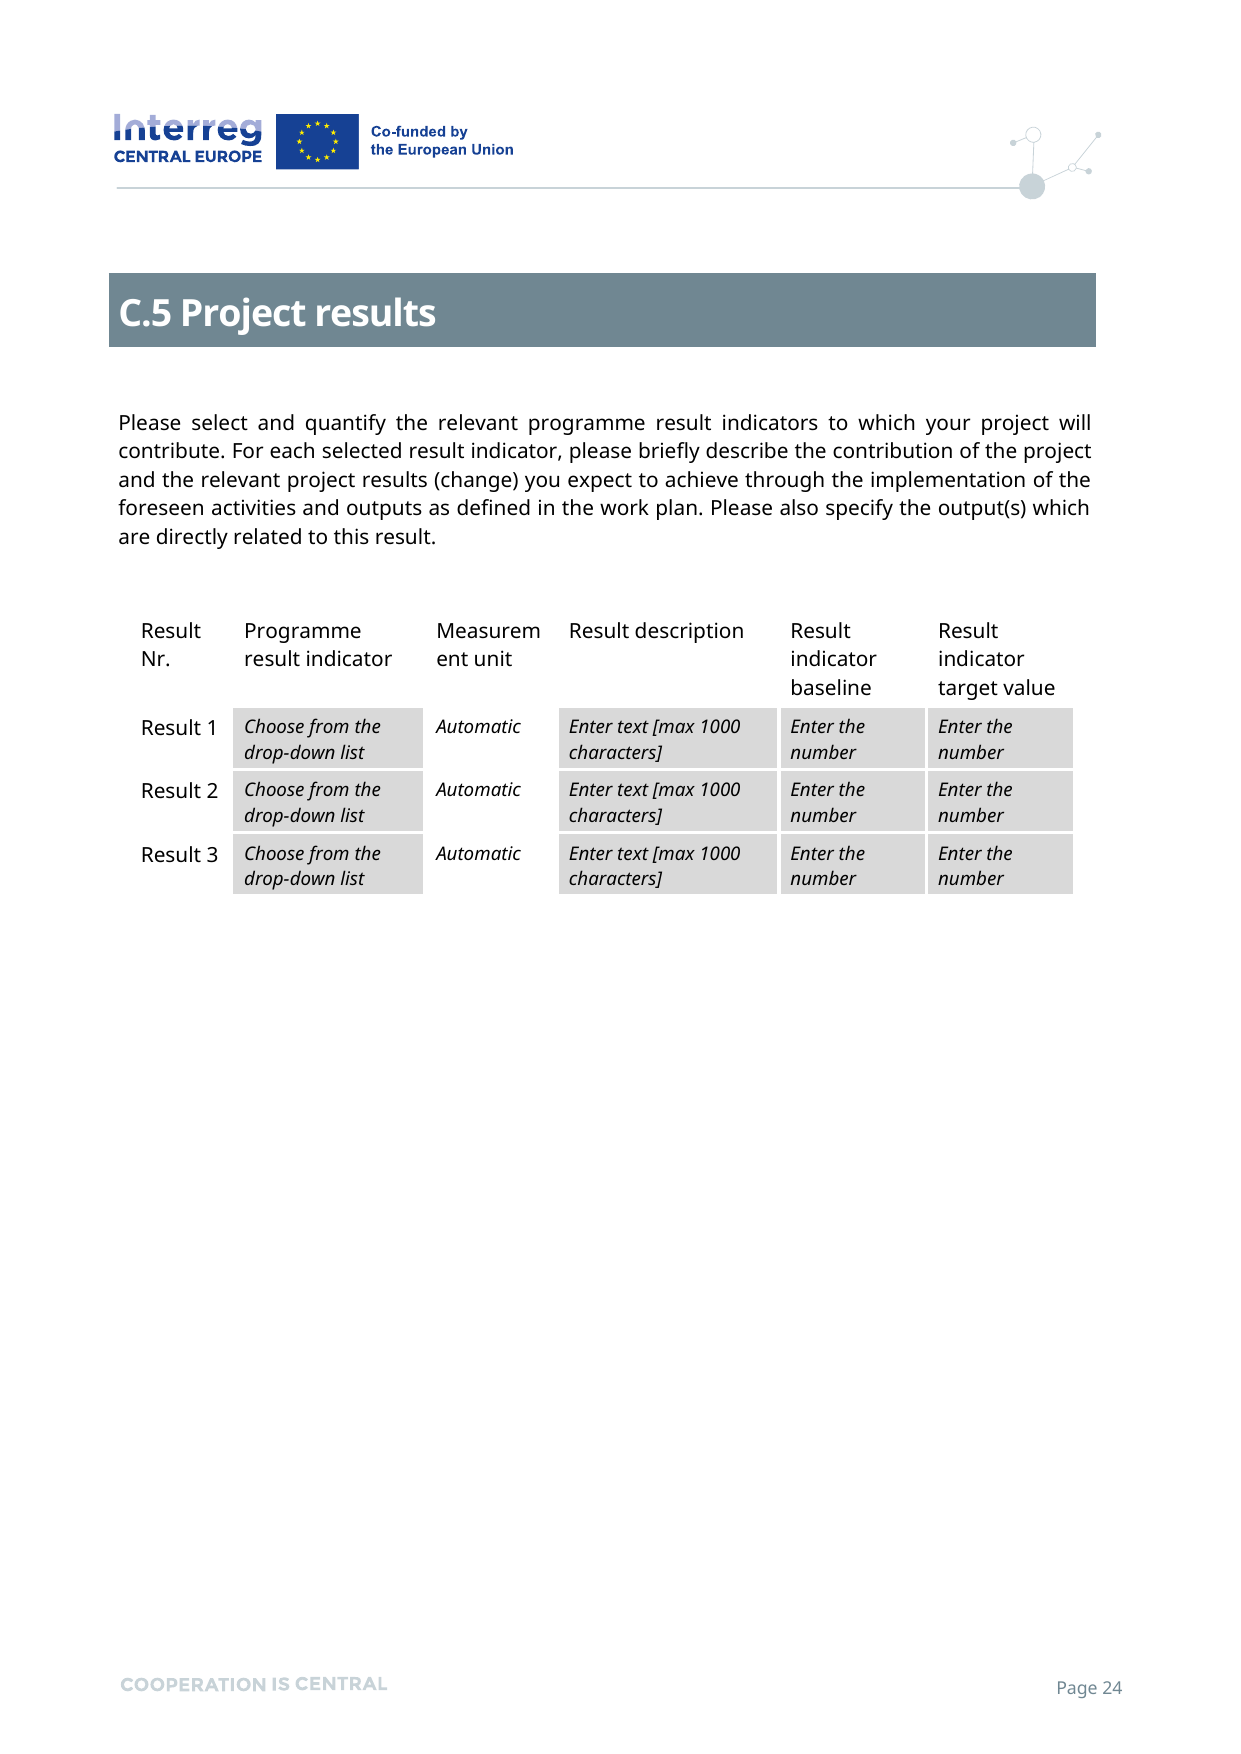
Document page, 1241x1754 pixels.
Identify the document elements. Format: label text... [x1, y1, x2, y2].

table_header Result indicator baseline [779, 610, 927, 707]
table_cell Result 3 [129, 831, 233, 894]
table_cell Automatic [426, 834, 556, 894]
table_cell Enter text [max 1000 characters] [559, 771, 777, 831]
table_cell Enter the number [928, 771, 1073, 831]
table_cell Automatic [426, 708, 556, 768]
table_cell Enter the number [781, 771, 925, 831]
table_cell Enter the number [928, 834, 1073, 894]
table_cell Result 2 [129, 768, 233, 831]
table_header Programme result indicator [233, 610, 425, 707]
list C.5 Project results [110, 274, 1095, 346]
table_cell Enter the number [928, 708, 1073, 768]
table_cell Enter the number [781, 834, 925, 894]
text Please select and quantify the relevant programme result indicators to which your project will contribute. For each selected result indicator, please briefly describe the contribution of the project and the relevant project results (change) you expect to achieve through the implementation of the foreseen activities and outputs as defined in the work plan. Please also specify the output(s) which are directly related to this result. [118, 408, 1093, 550]
table_cell Choose from the drop-down list [233, 771, 423, 831]
table_header Result description [558, 610, 779, 707]
table_header Result indicator target value [927, 610, 1074, 707]
table_cell Automatic [426, 771, 556, 831]
table_cell Enter text [max 1000 characters] [559, 708, 777, 768]
table_header Result Nr. [129, 610, 233, 707]
table_cell Enter text [max 1000 characters] [559, 834, 777, 894]
table_cell Choose from the drop-down list [233, 834, 423, 894]
table_cell Result 1 [129, 708, 233, 768]
table_header Measurement unit [425, 610, 557, 707]
table_cell Choose from the drop-down list [233, 708, 423, 768]
table_cell Enter the number [781, 708, 925, 768]
